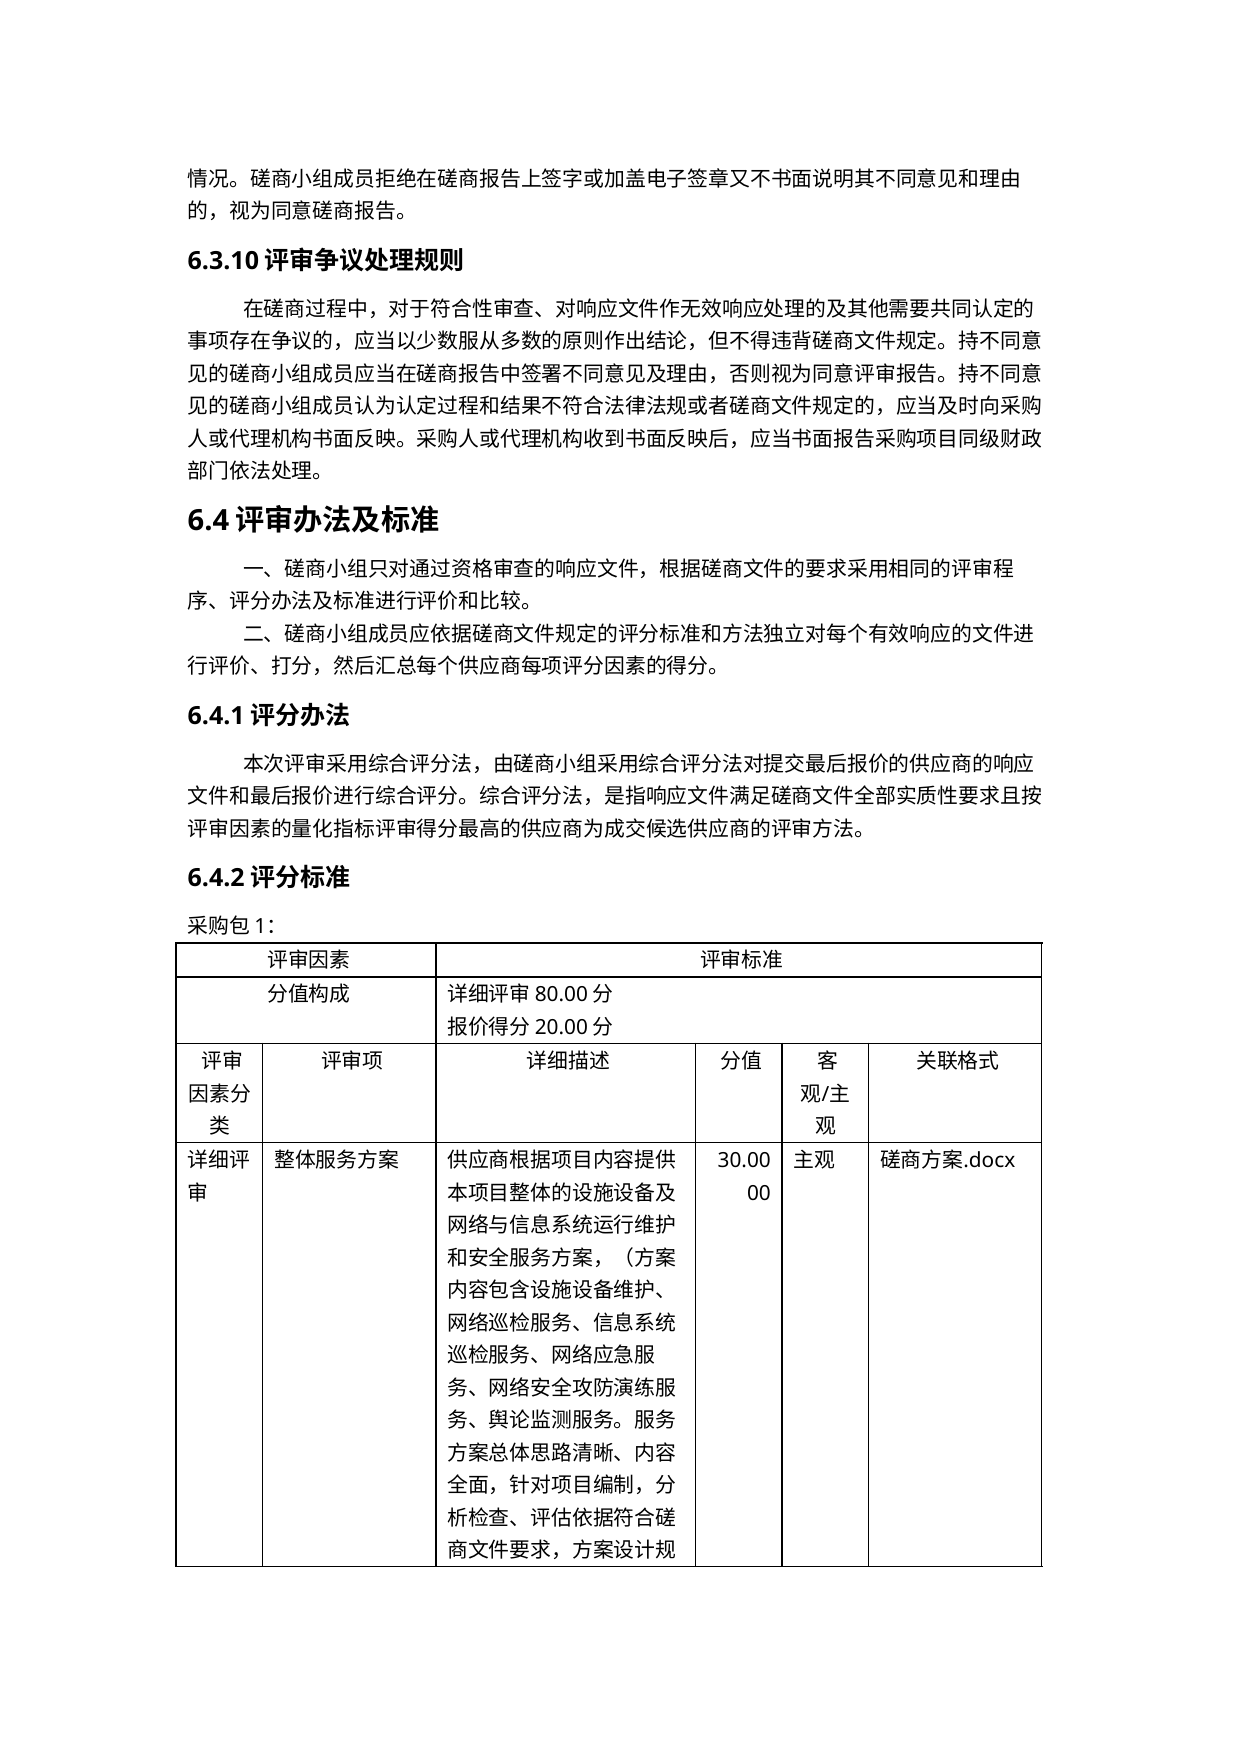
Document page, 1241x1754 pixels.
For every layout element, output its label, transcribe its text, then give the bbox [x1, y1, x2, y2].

text 本次评审采用综合评分法，由磋商小组采用综合评分法对提交最后报价的供应商的响应文件和最后报价进行综合评分。综合评分法，是指响应文件满足磋商文件全部实质性要求且按评审因素的量化指标评审得分最高的供应商为成交候选供应商的评审方法。 [187, 747, 1053, 844]
table_cell 评审因素分类 [177, 1044, 262, 1142]
table_cell 客观/主观 [783, 1044, 868, 1142]
table_cell 30.0000 [696, 1143, 781, 1566]
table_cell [437, 1143, 695, 1566]
table_cell 主观 [783, 1143, 868, 1566]
table_cell 整体服务方案 [263, 1143, 435, 1566]
table_header 评审标准 [437, 944, 1041, 976]
table_cell 评审项 [263, 1044, 435, 1142]
table_cell 分值构成 [177, 978, 435, 1043]
text 采购包1： [187, 909, 1053, 942]
table_cell 详细评审 [177, 1143, 262, 1566]
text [187, 162, 1053, 227]
table_cell 关联格式 [869, 1044, 1041, 1142]
text 二、磋商小组成员应依据磋商文件规定的评分标准和方法独立对每个有效响应的文件进行评价、打分，然后汇总每个供应商每项评分因素的得分。 [187, 617, 1053, 682]
table_header 评审因素 [177, 944, 435, 976]
table_cell 磋商方案.docx [869, 1143, 1041, 1566]
table_cell 详细评审80.00分 报价得分20.00分 [437, 978, 1041, 1043]
text 6.4.2评分标准 [187, 844, 1053, 909]
text 6.3.10评审争议处理规则 [187, 227, 1053, 292]
table_cell 分值 [696, 1044, 781, 1142]
table_cell 详细描述 [437, 1044, 695, 1142]
text 6.4.1评分办法 [187, 682, 1053, 747]
text 在磋商过程中，对于符合性审查、对响应文件作无效响应处理的及其他需要共同认定的事项存在争议的，应当以少数服从多数的原则作出结论，但不得违背磋商文件规定。持不同意见的磋商小组成员应当在磋商报告中签署不同意见及理由，否则视为同意评审报告。持不同意见的磋商小组成员认为认定过程和结果不符合法律法规或者磋商文件规定的，应当及时向采购人或代理机构书面反映。采购人或代理机构收到书面反映后，应当书面报告采购项目同级财政部门依法处理。 [187, 292, 1053, 487]
text 6.4评审办法及标准 [187, 487, 1053, 552]
text 一、磋商小组只对通过资格审查的响应文件，根据磋商文件的要求采用相同的评审程序、评分办法及标准进行评价和比较。 [187, 552, 1053, 617]
